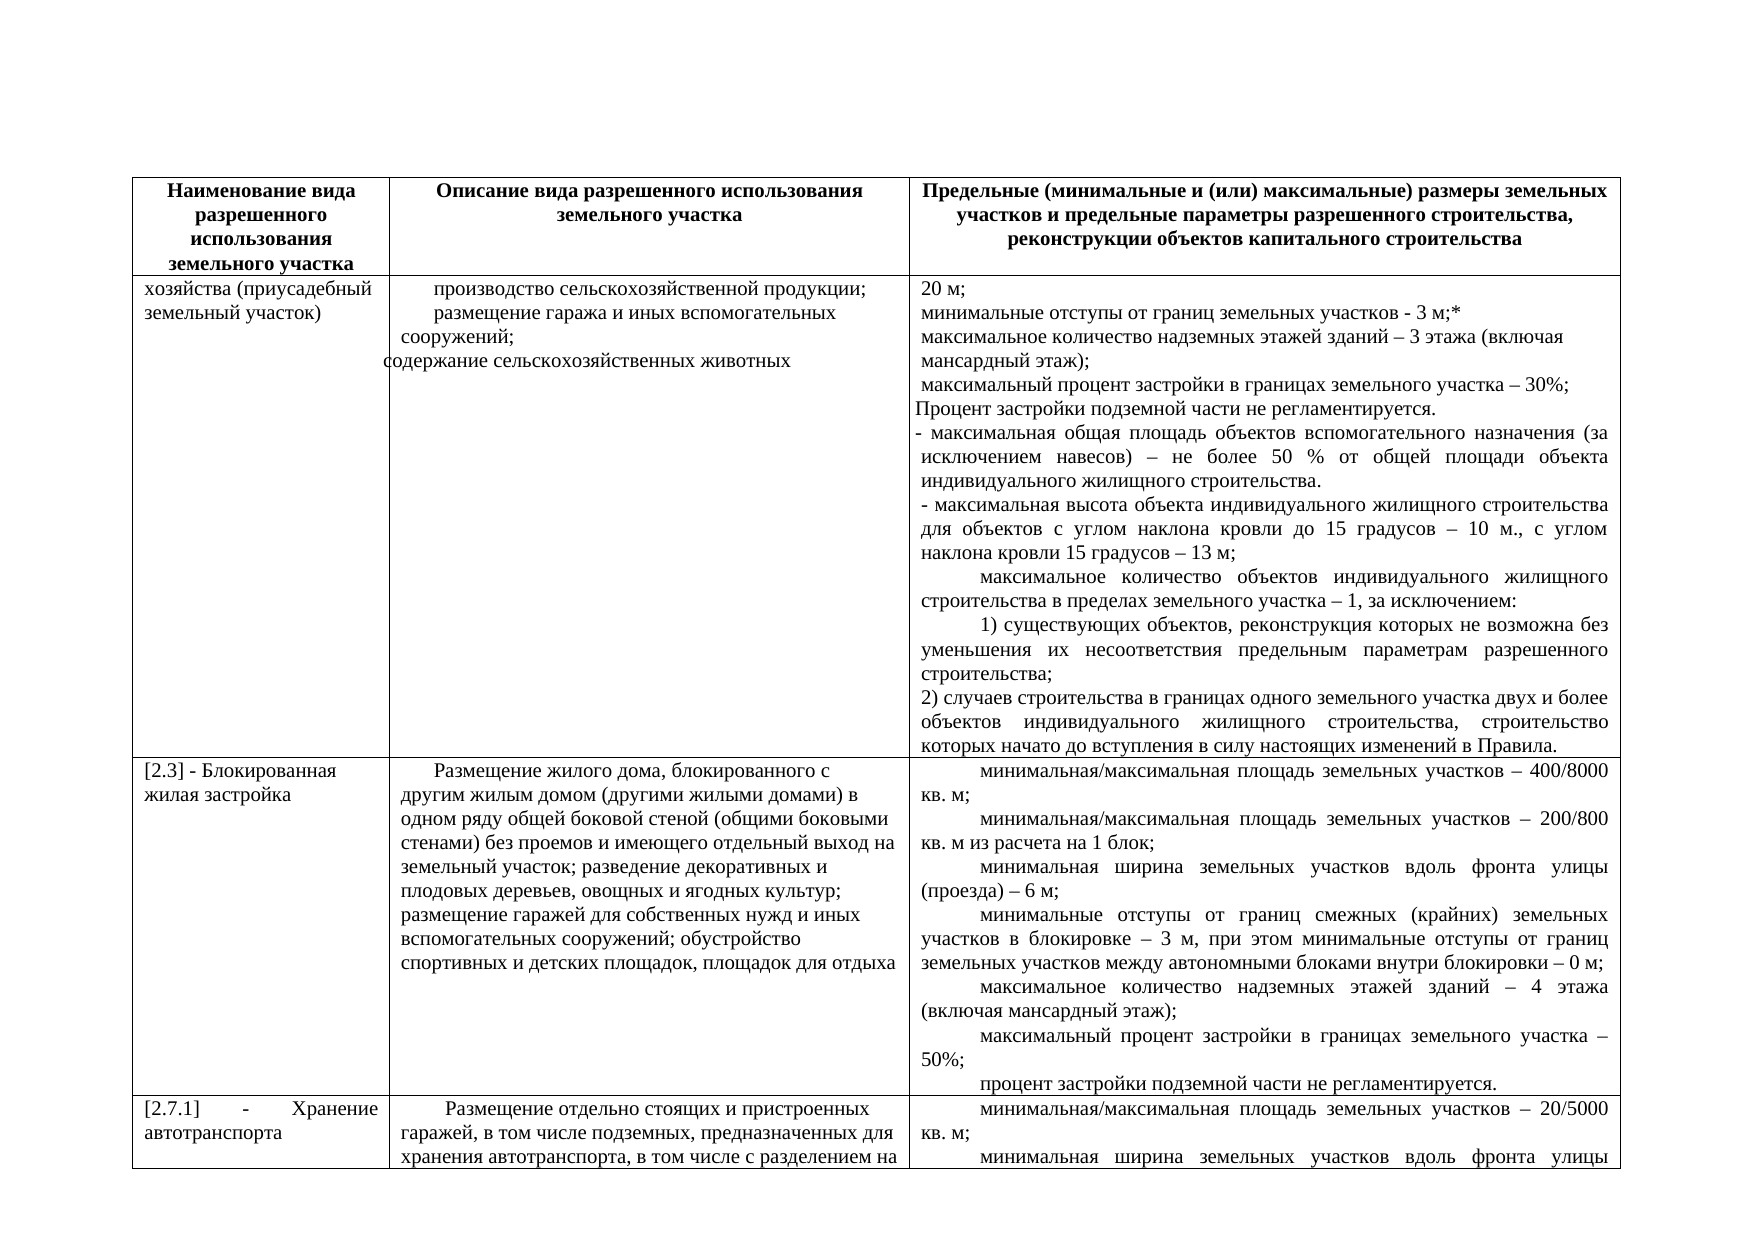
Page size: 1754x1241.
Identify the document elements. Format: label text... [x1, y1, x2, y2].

table_header Наименование вида разрешенного использования земельного участка [133, 178, 389, 274]
table_cell [2.7.1] - Хранение автотранспорта [133, 1096, 389, 1168]
table_cell [2.3] - Блокированная жилая застройка [133, 758, 389, 1095]
table_cell минимальная/максимальная площадь земельных участков – 400/8000 кв. м; минимальная/максимальная площадь земельных участков – 200/800 кв. м из расчета на 1 блок; минимальная ширина земельных участков вдоль фронта улицы (проезда) – 6 м; минимальные отступы от границ смежных (крайних) земельных участков в блокировке – 3 м, при этом минимальные отступы от границ земельных участков между автономными блоками внутри блокировки – 0 м; максимальное количество надземных этажей зданий – 4 этажа (включая мансардный этаж); максимальный процент застройки в границах земельного участка – 50%; процент застройки подземной части не регламентируется. [910, 758, 1620, 1095]
table_cell [2.2] - Для ведения личного подсобного хозяйства (приусадебный земельный участок) [133, 276, 389, 757]
table_header Предельные (минимальные и (или) максимальные) размеры земельных участков и предельные параметры разрешенного строительства, реконструкции объектов капитального строительства [910, 178, 1620, 274]
table_header Описание вида разрешенного использования земельного участка [390, 178, 909, 274]
table_cell Размещение жилого дома, блокированного с другим жилым домом (другими жилыми домами) в одном ряду общей боковой стеной (общими боковыми стенами) без проемов и имеющего отдельный выход на земельный участок; разведение декоративных и плодовых деревьев, овощных и ягодных культур; размещение гаражей для собственных нужд и иных вспомогательных сооружений; обустройство спортивных и детских площадок, площадок для отдыха [390, 758, 909, 1095]
